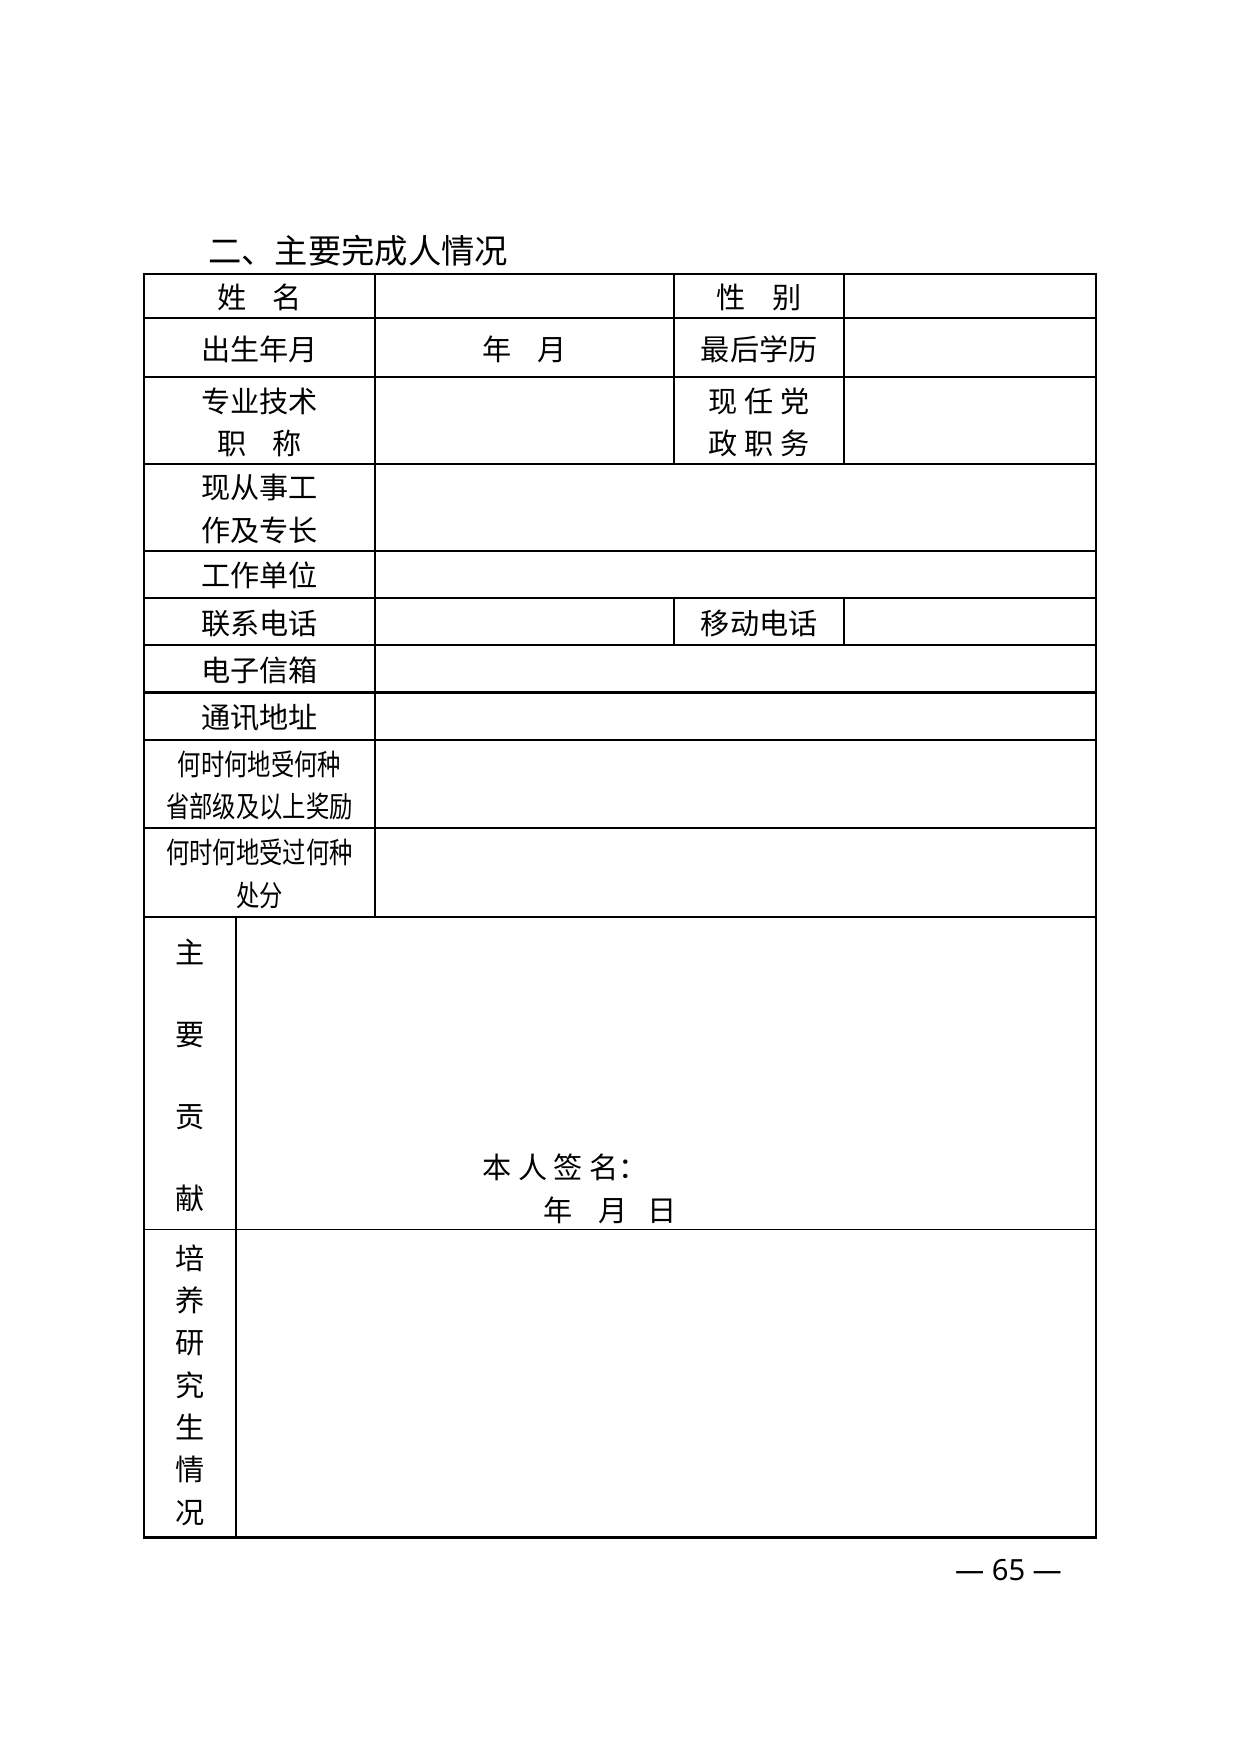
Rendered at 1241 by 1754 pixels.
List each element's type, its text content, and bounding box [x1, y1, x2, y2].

table_cell [376, 829, 1095, 916]
table_cell [845, 599, 1095, 644]
table_cell [376, 552, 1095, 597]
table_cell 主 要 贡 献 [145, 918, 235, 1229]
table_cell 移动电话 [675, 599, 843, 644]
table_cell [376, 465, 1095, 549]
table_cell [376, 378, 673, 463]
table_cell 出生年月 [145, 319, 374, 376]
text 二、主要完成人情况 [149, 224, 1091, 273]
table_cell 年 月 [376, 319, 673, 376]
table_header 性 别 [675, 275, 843, 317]
table_cell 电子信箱 [145, 646, 374, 691]
table_cell 最后学历 [675, 319, 843, 376]
table_cell [845, 319, 1095, 376]
table_cell 联系电话 [145, 599, 374, 644]
table_cell [237, 1230, 1095, 1536]
table_header [376, 275, 673, 317]
table_cell 工作单位 [145, 552, 374, 597]
table_header [845, 275, 1095, 317]
table_cell 现 任 党 政 职 务 [675, 378, 843, 463]
table_cell [376, 599, 673, 644]
table_cell [376, 741, 1095, 827]
table_cell 本 人 签 名： 年 月 日 [237, 918, 1095, 1229]
table_cell [376, 646, 1095, 691]
table_cell 何时何地受过何种处分 [145, 829, 374, 916]
table_cell [376, 694, 1095, 739]
table_header 姓 名 [145, 275, 374, 317]
table_cell 何时何地受何种 省部级及以上奖励 [145, 741, 374, 827]
table_cell [845, 378, 1095, 463]
table_cell 专业技术 职 称 [145, 378, 374, 463]
table_cell 通讯地址 [145, 694, 374, 739]
table_cell 培 养 研 究 生 情 况 [145, 1230, 235, 1536]
table_cell 现从事工 作及专长 [145, 465, 374, 549]
